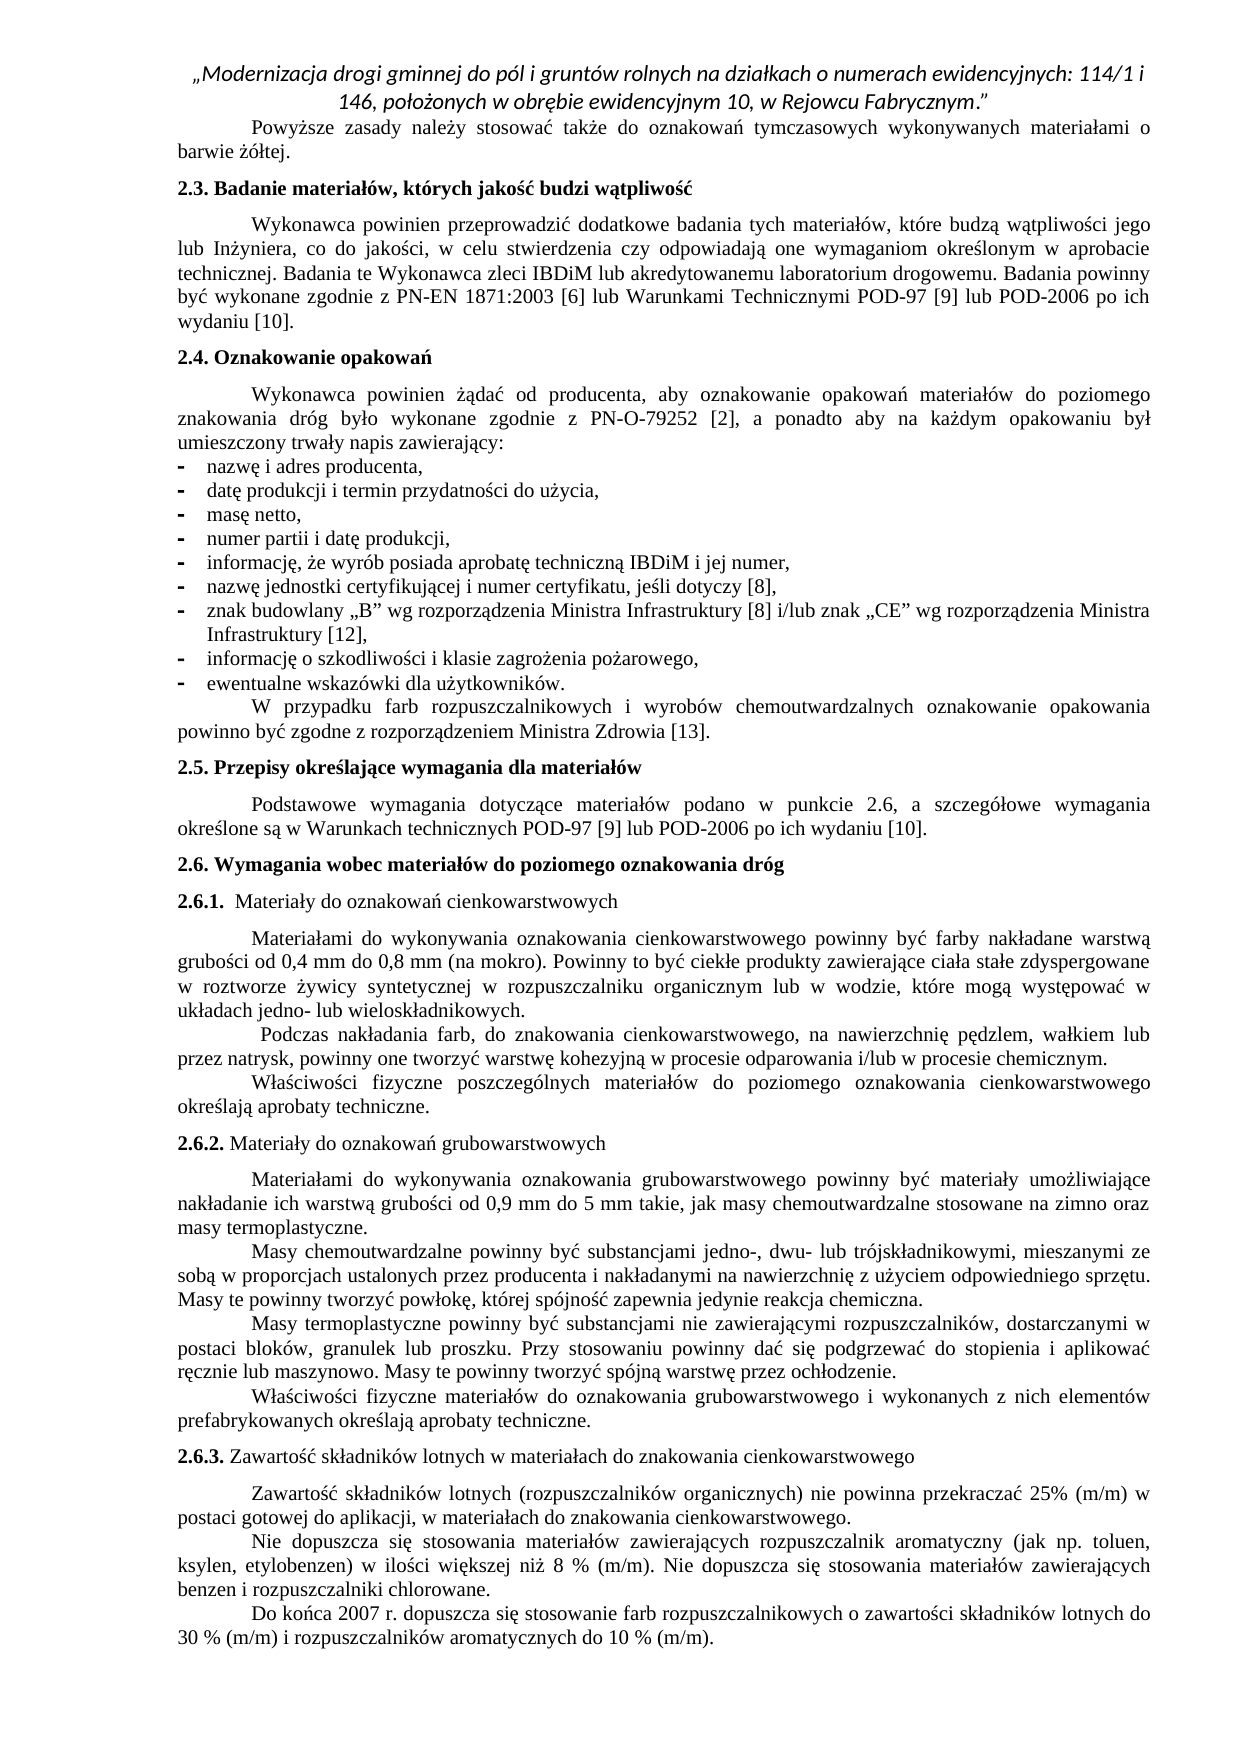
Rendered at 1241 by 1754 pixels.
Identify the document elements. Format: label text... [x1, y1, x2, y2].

list Masy termoplastyczne powinny być substancjami nie zawierającymi rozpuszczalników, dostarczanymi w postaci bloków, granulek lub proszku. Przy stosowaniu powinny dać się podgrzewać do stopienia i aplikować ręcznie lub maszynowo. Masy te powinny tworzyć spójną warstwę przez ochłodzenie. [177, 1311, 1152, 1383]
text Wykonawca powinien żądać od producenta, aby oznakowanie opakowań materiałów do poziomego znakowania dróg było wykonane zgodnie z PN-O-79252 [2], a ponadto aby na każdym opakowaniu był umieszczony trwały napis zawierający: [177, 382, 1152, 454]
list 2.6.3. Zawartość składników lotnych w materiałach do znakowania cienkowarstwowego [177, 1444, 1152, 1468]
list Materiałami do wykonywania oznakowania grubowarstwowego powinny być materiały umożliwiające nakładanie ich warstwą grubości od 0,9 mm do 5 mm takie, jak masy chemoutwardzalne stosowane na zimno oraz masy termoplastyczne. [177, 1167, 1152, 1239]
subtitle 2.3. Badanie materiałów, których jakość budzi wątpliwość [177, 176, 1152, 200]
list 2.6.1. Materiały do oznakowań cienkowarstwowych [177, 889, 1152, 913]
text W przypadku farb rozpuszczalnikowych i wyrobów chemoutwardzalnych oznakowanie opakowania powinno być zgodne z rozporządzeniem Ministra Zdrowia [13]. [177, 694, 1152, 743]
list ewentualne wskazówki dla użytkowników. [177, 670, 1152, 694]
list Właściwości fizyczne poszczególnych materiałów do poziomego oznakowania cienkowarstwowego określają aprobaty techniczne. [177, 1070, 1152, 1118]
list nazwę jednostki certyfikującej i numer certyfikatu, jeśli dotyczy [8], [177, 574, 1152, 598]
list Podczas nakładania farb, do znakowania cienkowarstwowego, na nawierzchnię pędzlem, wałkiem lub przez natrysk, powinny one tworzyć warstwę kohezyjną w procesie odparowania i/lub w procesie chemicznym. [177, 1022, 1152, 1070]
list 2.6.2. Materiały do oznakowań grubowarstwowych [177, 1130, 1152, 1154]
text Wykonawca powinien przeprowadzić dodatkowe badania tych materiałów, które budzą wątpliwości jego lub Inżyniera, co do jakości, w celu stwierdzenia czy odpowiadają one wymaganiom określonym w aprobacie technicznej. Badania te Wykonawca zleci IBDiM lub akredytowanemu laboratorium drogowemu. Badania powinny być wykonane zgodnie z PN-EN 1871:2003 [6] lub Warunkami Technicznymi POD-97 [9] lub POD-2006 po ich wydaniu [10]. [177, 212, 1152, 333]
list informację, że wyrób posiada aprobatę techniczną IBDiM i jej numer, [177, 550, 1152, 574]
list nazwę i adres producenta, [177, 454, 1152, 478]
list datę produkcji i termin przydatności do użycia, [177, 478, 1152, 502]
list Materiałami do wykonywania oznakowania cienkowarstwowego powinny być farby nakładane warstwą grubości od 0,4 mm do 0,8 mm (na mokro). Powinny to być ciekłe produkty zawierające ciała stałe zdyspergowane w roztworze żywicy syntetycznej w rozpuszczalniku organicznym lub w wodzie, które mogą występować w układach jedno- lub wieloskładnikowych. [177, 925, 1152, 1022]
text Powyższe zasady należy stosować także do oznakowań tymczasowych wykonywanych materiałami o barwie żółtej. [177, 115, 1152, 163]
list Właściwości fizyczne materiałów do oznakowania grubowarstwowego i wykonanych z nich elementów prefabrykowanych określają aprobaty techniczne. [177, 1383, 1152, 1432]
list Nie dopuszcza się stosowania materiałów zawierających rozpuszczalnik aromatyczny (jak np. toluen, ksylen, etylobenzen) w ilości większej niż 8 % (m/m). Nie dopuszcza się stosowania materiałów zawierających benzen i rozpuszczalniki chlorowane. [177, 1529, 1152, 1601]
list numer partii i datę produkcji, [177, 526, 1152, 550]
subtitle 2.5. Przepisy określające wymagania dla materiałów [177, 755, 1152, 779]
list Masy chemoutwardzalne powinny być substancjami jedno-, dwu- lub trójskładnikowymi, mieszanymi ze sobą w proporcjach ustalonych przez producenta i nakładanymi na nawierzchnię z użyciem odpowiedniego sprzętu. Masy te powinny tworzyć powłokę, której spójność zapewnia jedynie reakcja chemiczna. [177, 1239, 1152, 1311]
subtitle 2.6. Wymagania wobec materiałów do poziomego oznakowania dróg [177, 852, 1152, 876]
list Zawartość składników lotnych (rozpuszczalników organicznych) nie powinna przekraczać 25% (m/m) w postaci gotowej do aplikacji, w materiałach do znakowania cienkowarstwowego. [177, 1481, 1152, 1529]
list informację o szkodliwości i klasie zagrożenia pożarowego, [177, 646, 1152, 670]
subtitle 2.4. Oznakowanie opakowań [177, 345, 1152, 369]
list Do końca 2007 r. dopuszcza się stosowanie farb rozpuszczalnikowych o zawartości składników lotnych do 30 % (m/m) i rozpuszczalników aromatycznych do 10 % (m/m). [177, 1601, 1152, 1649]
list Podstawowe wymagania dotyczące materiałów podano w punkcie 2.6, a szczegółowe wymagania określone są w Warunkach technicznych POD-97 [9] lub POD-2006 po ich wydaniu [10]. [177, 792, 1152, 840]
list znak budowlany „B” wg rozporządzenia Ministra Infrastruktury [8] i/lub znak „CE” wg rozporządzenia Ministra Infrastruktury [12], [177, 598, 1152, 646]
list masę netto, [177, 502, 1152, 526]
